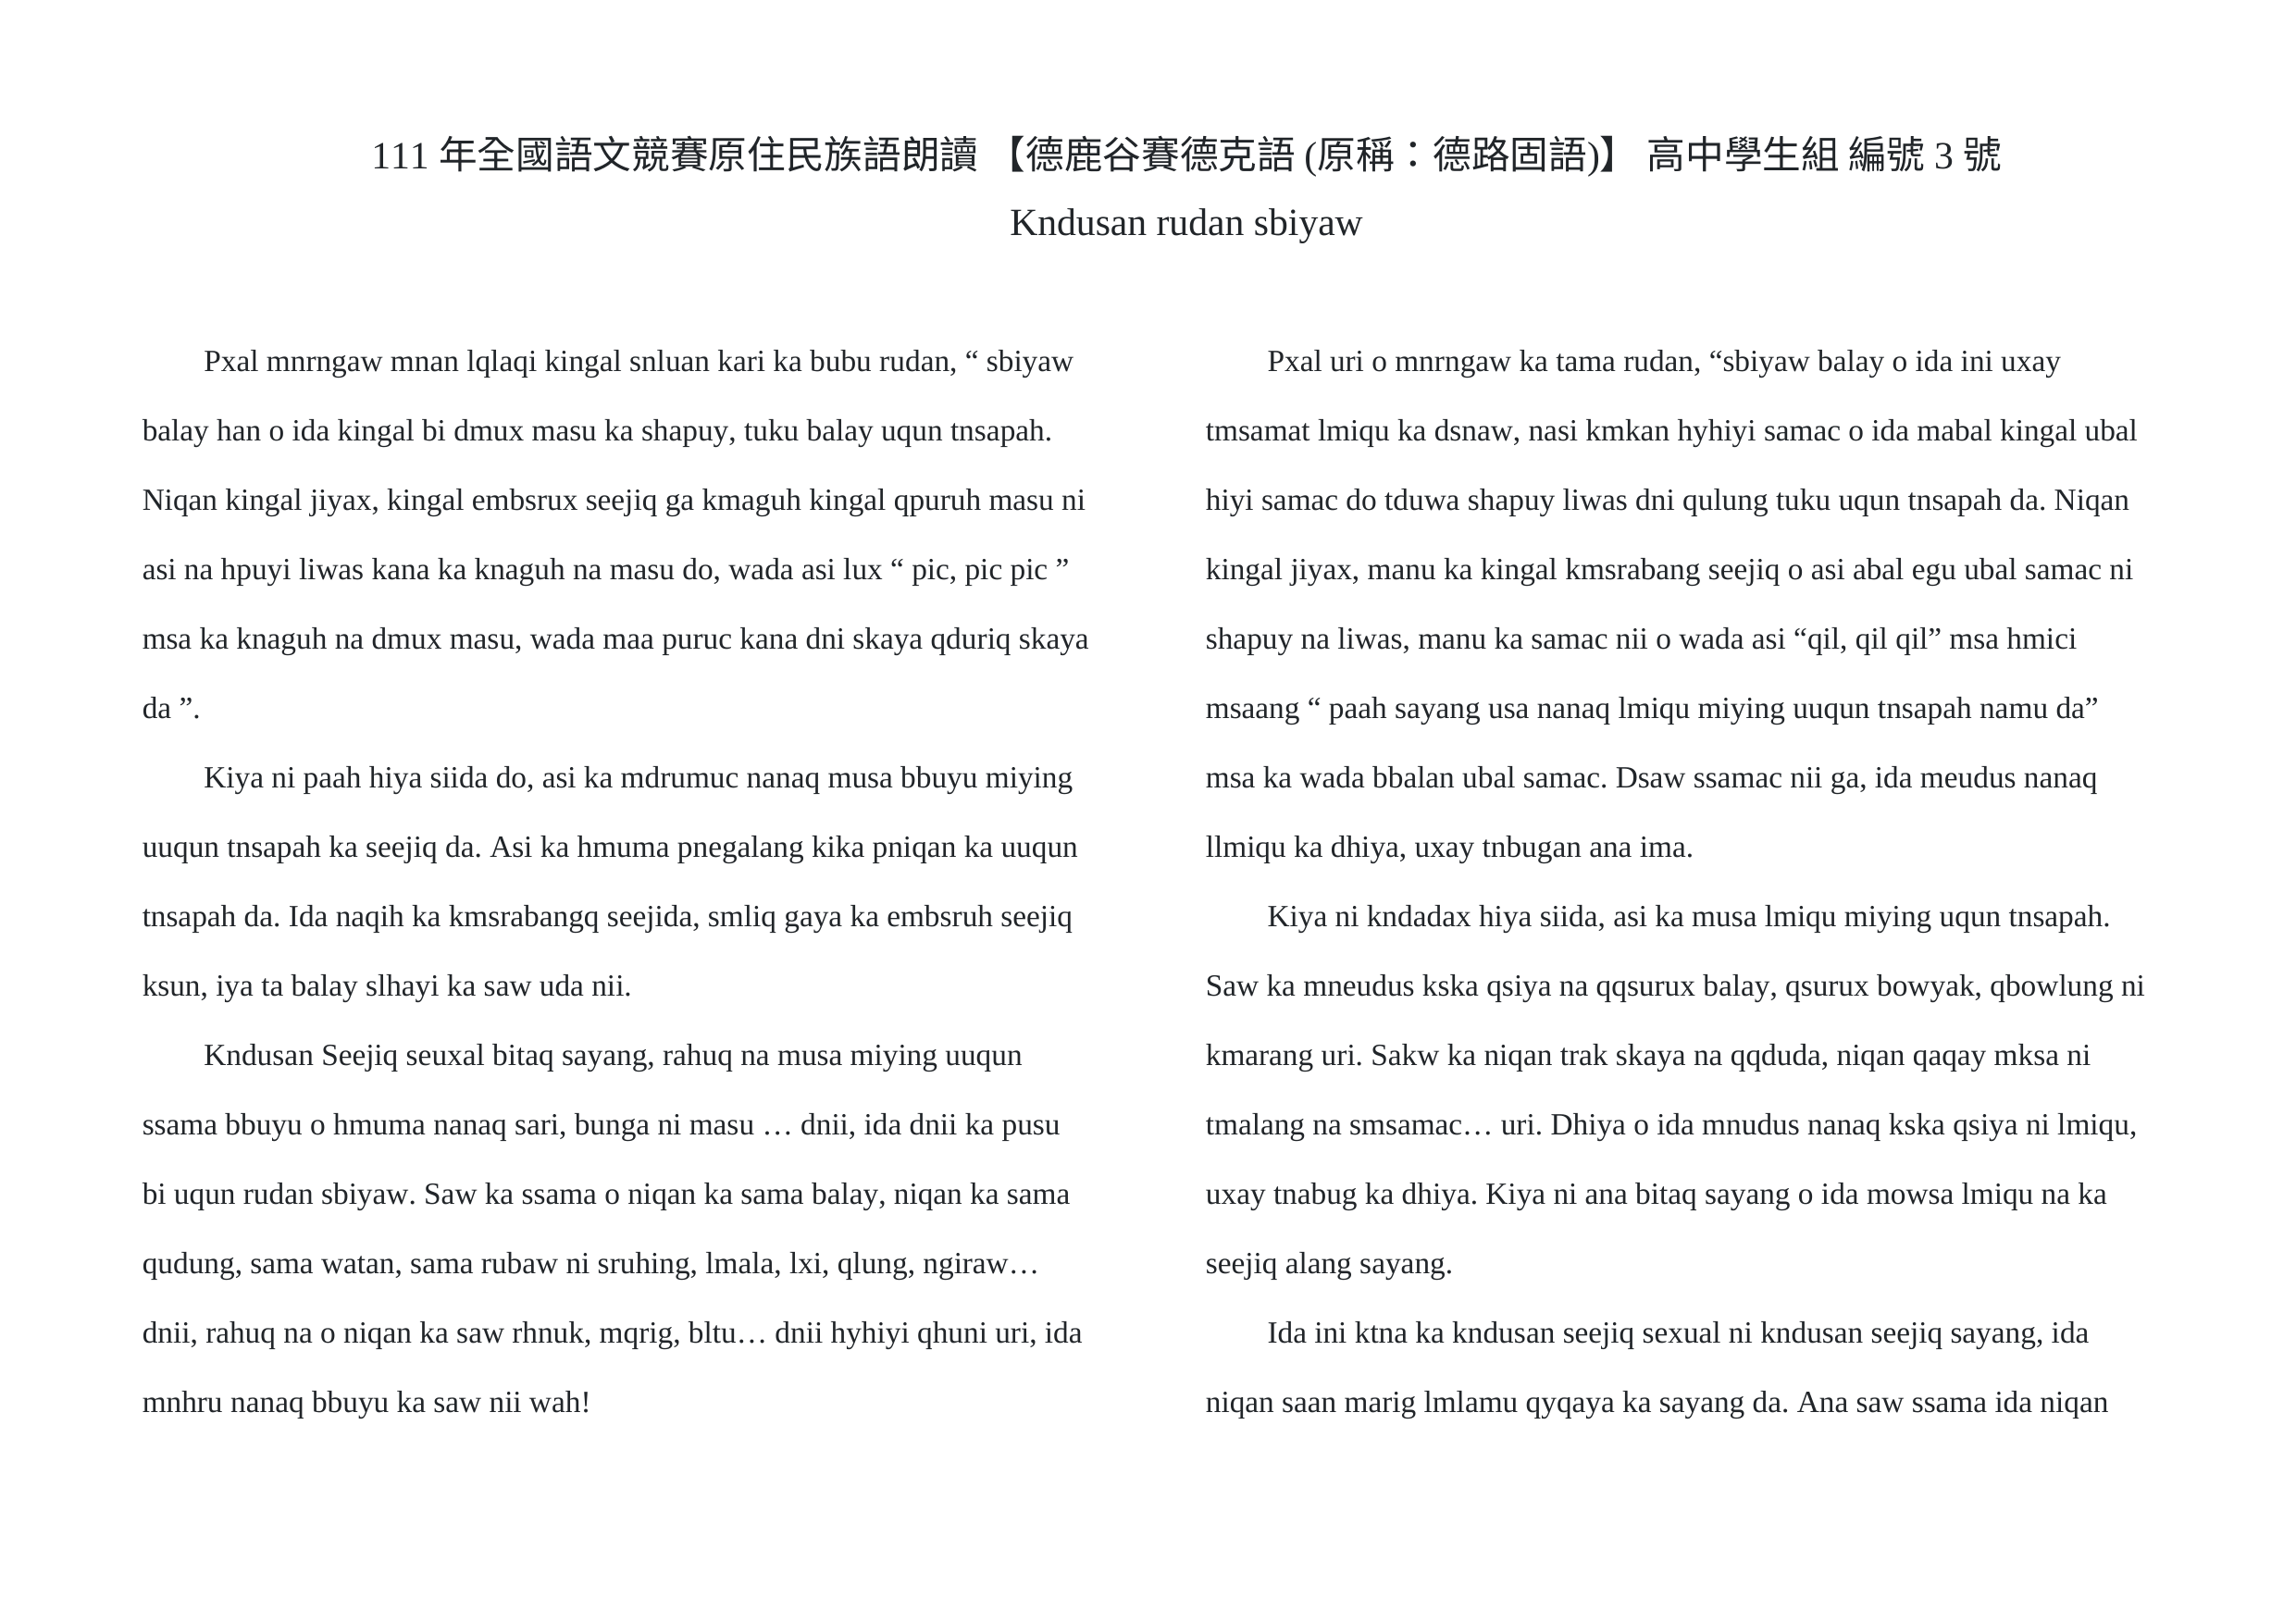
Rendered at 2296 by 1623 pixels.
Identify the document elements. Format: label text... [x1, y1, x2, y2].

text Kiya ni kndadax hiya siida, asi ka musa lmiqu miying uqun tnsapah. Saw ka mneudus kska qsiya na qqsurux balay, qsurux bowyak, qbowlung ni kmarang uri. Sakw ka niqan trak skaya na qqduda, niqan qaqay mksa ni tmalang na smsamac… uri. Dhiya o ida mnudus nanaq kska qsiya ni lmiqu, uxay tnabug ka dhiya. Kiya ni ana bitaq sayang o ida mowsa lmiqu na ka seejiq alang sayang. [1206, 881, 2153, 1297]
text Kiya ni paah hiya siida do, asi ka mdrumuc nanaq musa bbuyu miying uuqun tnsapah ka seejiq da. Asi ka hmuma pnegalang kika pniqan ka uuqun tnsapah da. Ida naqih ka kmsrabangq seejida, smliq gaya ka embsruh seejiq ksun, iya ta balay slhayi ka saw uda nii. [142, 742, 1090, 1020]
text Pxal uri o mnrngaw ka tama rudan, “sbiyaw balay o ida ini uxay tmsamat lmiqu ka dsnaw, nasi kmkan hyhiyi samac o ida mabal kingal ubal hiyi samac do tduwa shapuy liwas dni qulung tuku uqun tnsapah da. Niqan kingal jiyax, manu ka kingal kmsrabang seejiq o asi abal egu ubal samac ni shapuy na liwas, manu ka samac nii o wada asi “qil, qil qil” msa hmici msaang “ paah sayang usa nanaq lmiqu miying uuqun tnsapah namu da” msa ka wada bbalan ubal samac. Dsaw ssamac nii ga, ida meudus nanaq llmiqu ka dhiya, uxay tnbugan ana ima. [1206, 326, 2153, 881]
text Pxal mnrngaw mnan lqlaqi kingal snluan kari ka bubu rudan, “ sbiyaw balay han o ida kingal bi dmux masu ka shapuy, tuku balay uqun tnsapah. Niqan kingal jiyax, kingal embsrux seejiq ga kmaguh kingal qpuruh masu ni asi na hpuyi liwas kana ka knaguh na masu do, wada asi lux “ pic, pic pic ” msa ka knaguh na dmux masu, wada maa puruc kana dni skaya qduriq skaya da ”. [142, 326, 1090, 742]
text 111 年全國語文競賽原住民族語朗讀 【德鹿谷賽德克語 (原稱：德路固語)】 高中學生組 編號 3 號 [142, 118, 2153, 187]
text Kndusan rudan sbiyaw [142, 187, 2153, 256]
text Kndusan Seejiq seuxal bitaq sayang, rahuq na musa miying uuqun ssama bbuyu o hmuma nanaq sari, bunga ni masu … dnii, ida dnii ka pusu bi uqun rudan sbiyaw. Saw ka ssama o niqan ka sama balay, niqan ka sama qudung, sama watan, sama rubaw ni sruhing, lmala, lxi, qlung, ngiraw… dnii, rahuq na o niqan ka saw rhnuk, mqrig, bltu… dnii hyhiyi qhuni uri, ida mnhru nanaq bbuyu ka saw nii wah! [142, 1020, 1090, 1436]
